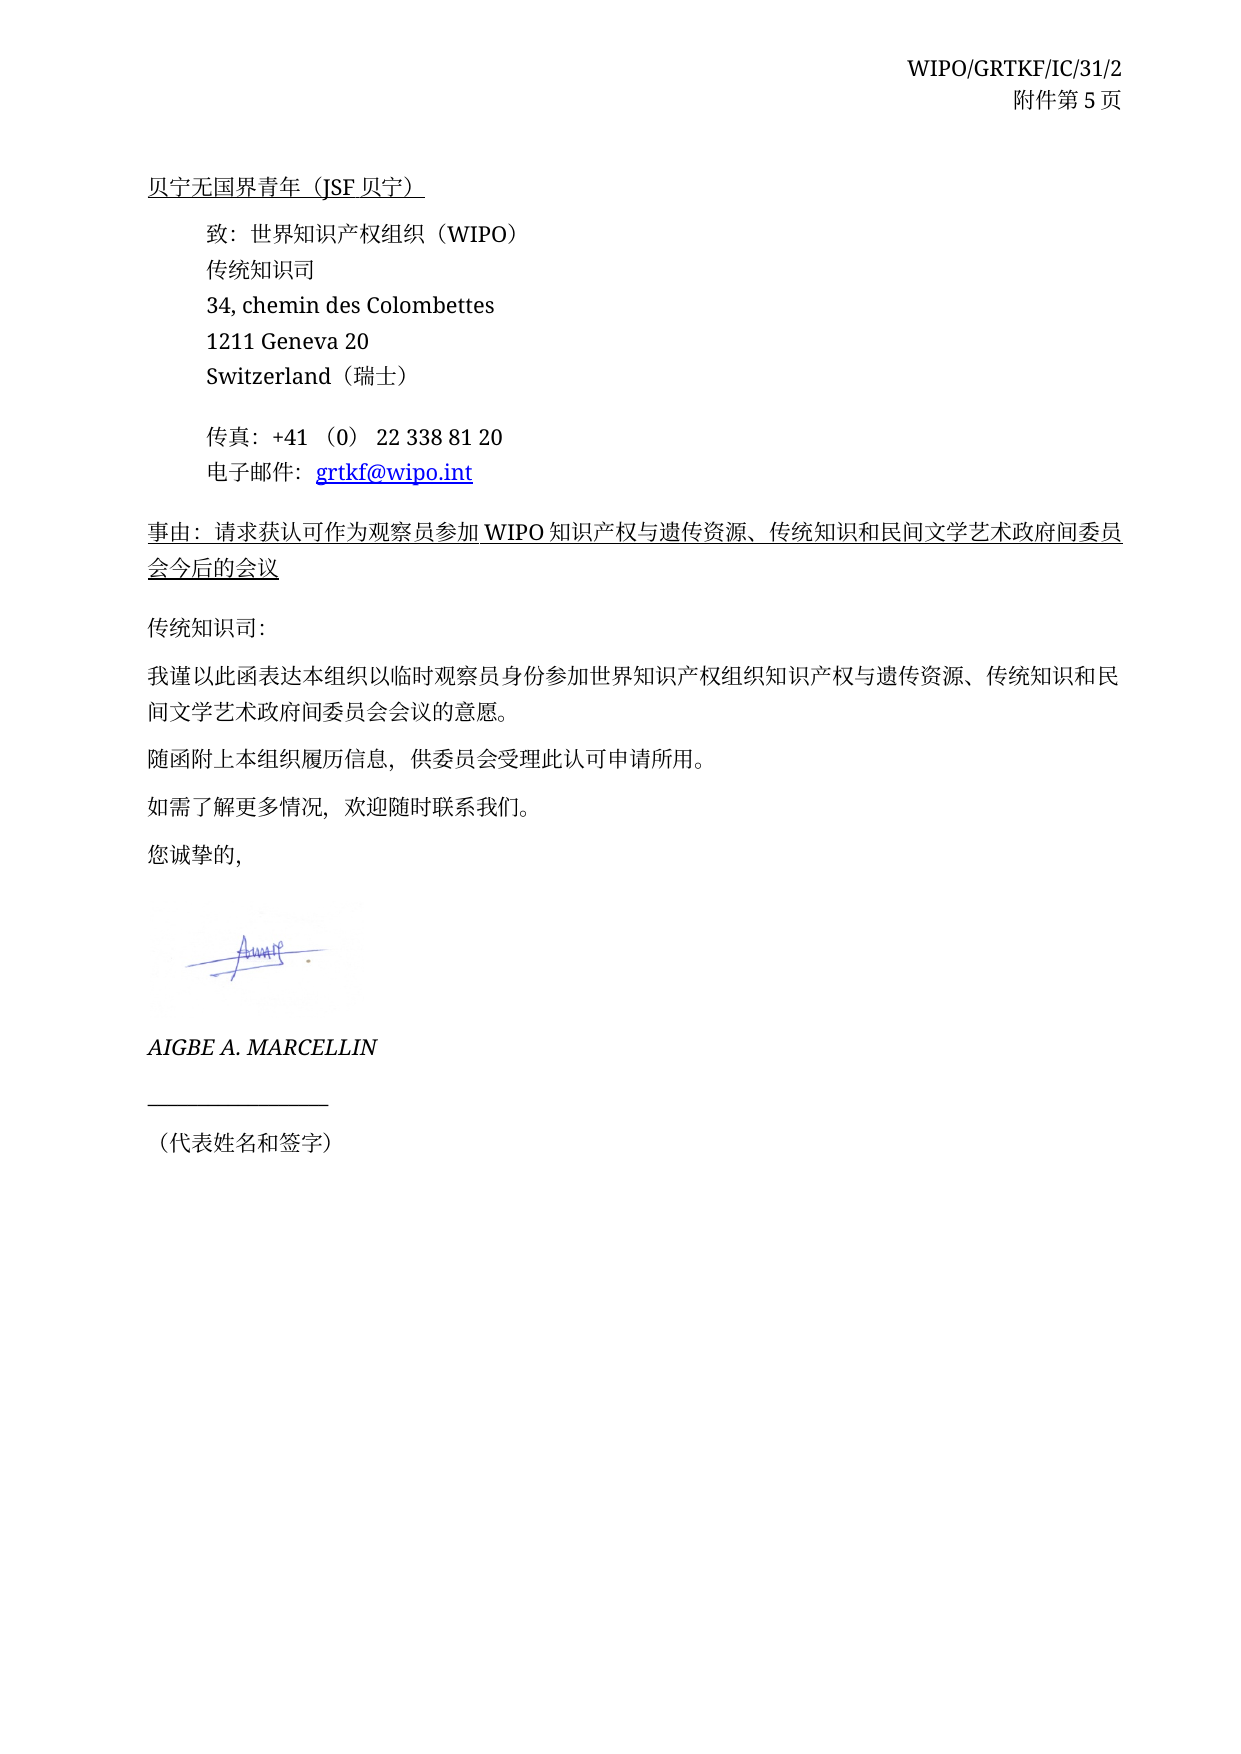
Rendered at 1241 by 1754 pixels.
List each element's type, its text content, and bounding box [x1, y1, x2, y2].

picture [148, 901, 364, 1017]
text __________________ [148, 1074, 1124, 1109]
text 我谨以此函表达本组织以临时观察员身份参加世界知识产权组织知识产权与遗传资源、传统知识和民间文学艺术政府间委员会会议的意愿。 [148, 655, 1122, 726]
text 1211 Geneva 20 [206, 320, 1124, 355]
text AIGBE A. MARCELLIN [148, 1026, 1124, 1062]
text 事由：请求获认可作为观察员参加WIPO知识产权与遗传资源、传统知识和民间文学艺术政府间委员会今后的会议 [148, 512, 1124, 582]
text 贝宁无国界青年（JSF贝宁） [148, 166, 1124, 201]
text 电子邮件：grtkf@wipo.int [206, 451, 1124, 487]
text 传真：+41 （0） 22 338 81 20 [206, 416, 1124, 451]
text 34, chemin des Colombettes [206, 284, 1124, 320]
text （代表姓名和签字） [148, 1122, 1124, 1157]
text 随函附上本组织履历信息，供委员会受理此认可申请所用。 [148, 739, 1122, 774]
text 如需了解更多情况，欢迎随时联系我们。 [148, 787, 1122, 822]
text 传统知识司： [148, 607, 1122, 643]
text 传统知识司 [206, 249, 1124, 284]
text 您诚挚的， [148, 834, 1122, 870]
text 致：世界知识产权组织（WIPO） [206, 214, 1124, 249]
text Switzerland（瑞士） [206, 355, 1124, 391]
